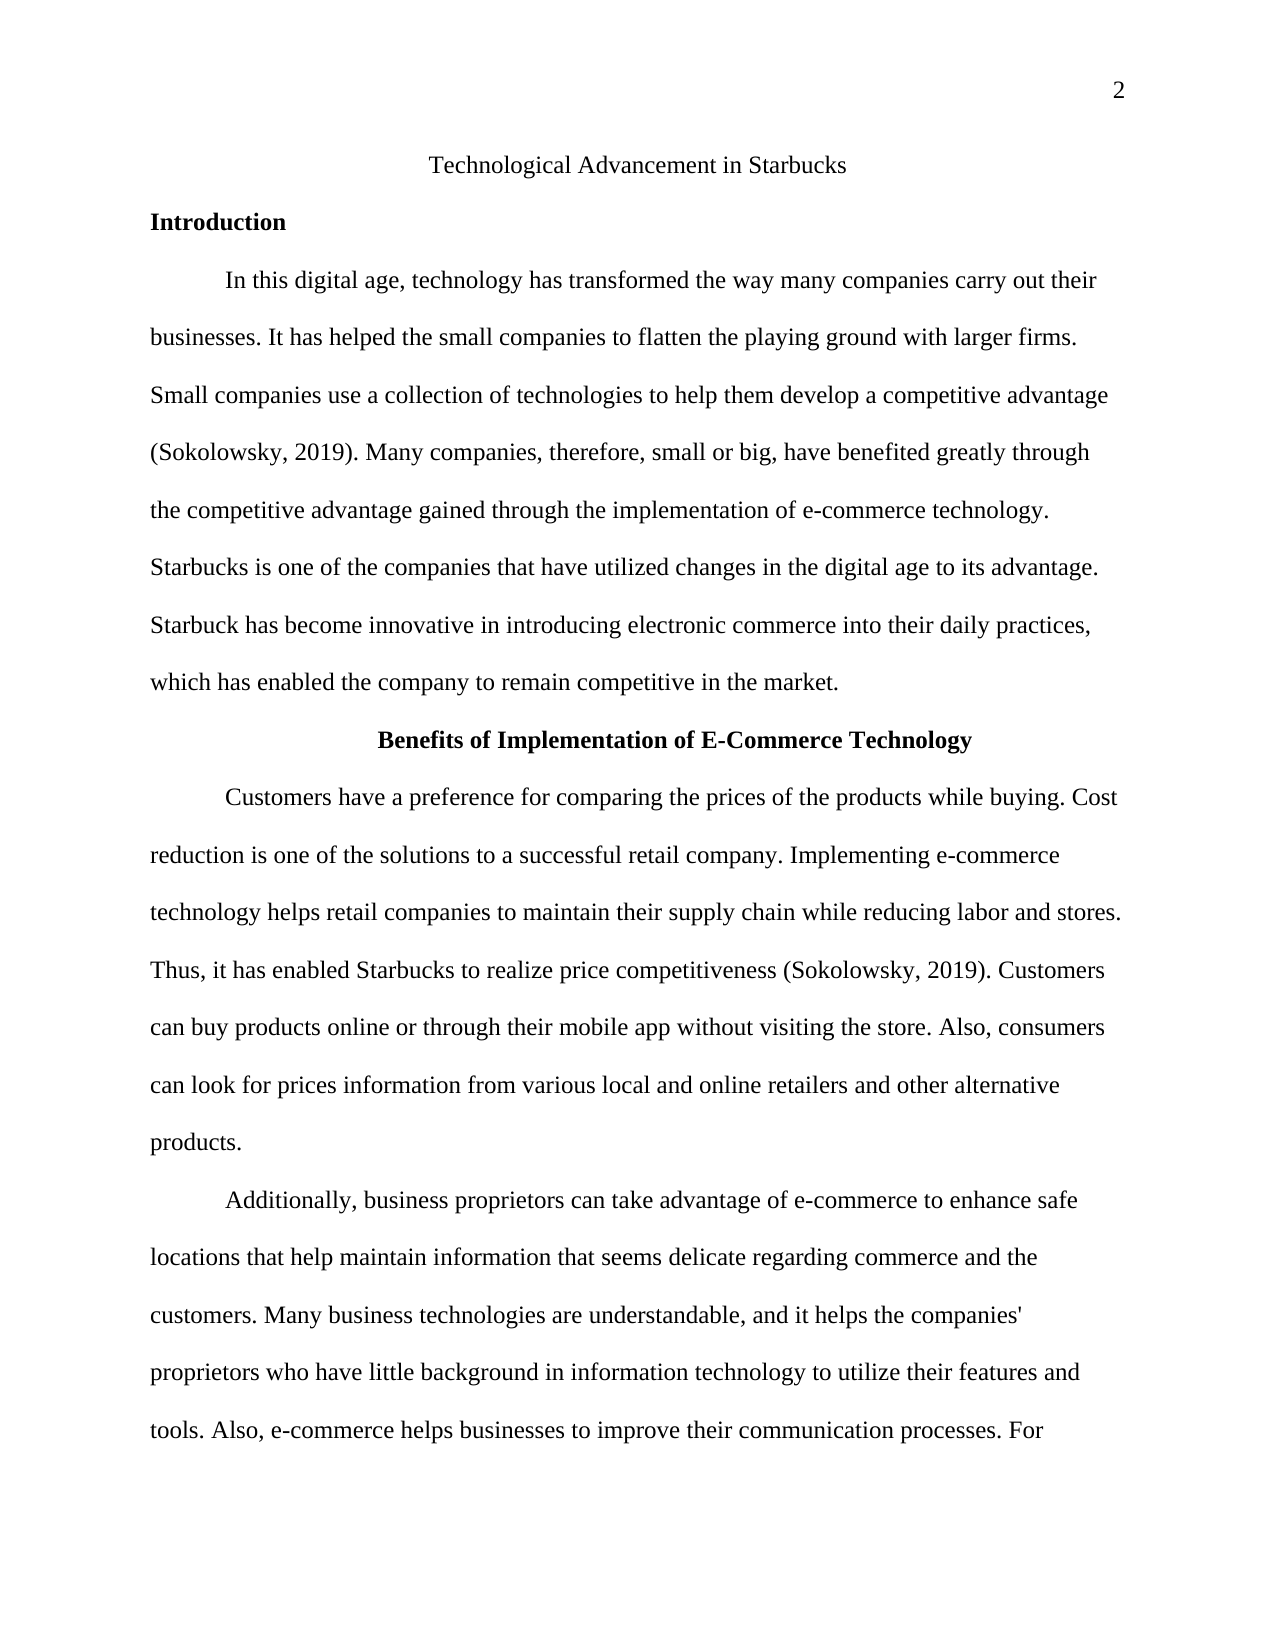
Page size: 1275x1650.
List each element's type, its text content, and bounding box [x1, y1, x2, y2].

text Technological Advancement in Starbucks [150, 150, 1125, 179]
text Customers have a preference for comparing the prices of the products while buying. Cost reduction is one of the solutions to a successful retail company. Implementing e-commerce technology helps retail companies to maintain their supply chain while reducing labor and stores. Thus, it has enabled Starbucks to realize price competitiveness (Sokolowsky, 2019). Customers can buy products online or through their mobile app without visiting the store. Also, consumers can look for prices information from various local and online retailers and other alternative products. [150, 782, 1125, 1156]
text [150, 1185, 1125, 1444]
text Introduction [150, 207, 1125, 236]
text In this digital age, technology has transformed the way many companies carry out their businesses. It has helped the small companies to flatten the playing ground with larger firms. Small companies use a collection of technologies to help them develop a competitive advantage (Sokolowsky, 2019). Many companies, therefore, small or big, have benefited greatly through the competitive advantage gained through the implementation of e-commerce technology. Starbucks is one of the companies that have utilized changes in the digital age to its advantage. Starbuck has become innovative in introducing electronic commerce into their daily practices, which has enabled the company to remain competitive in the market. [150, 265, 1125, 696]
text Benefits of Implementation of E-Commerce Technology [150, 725, 1125, 754]
